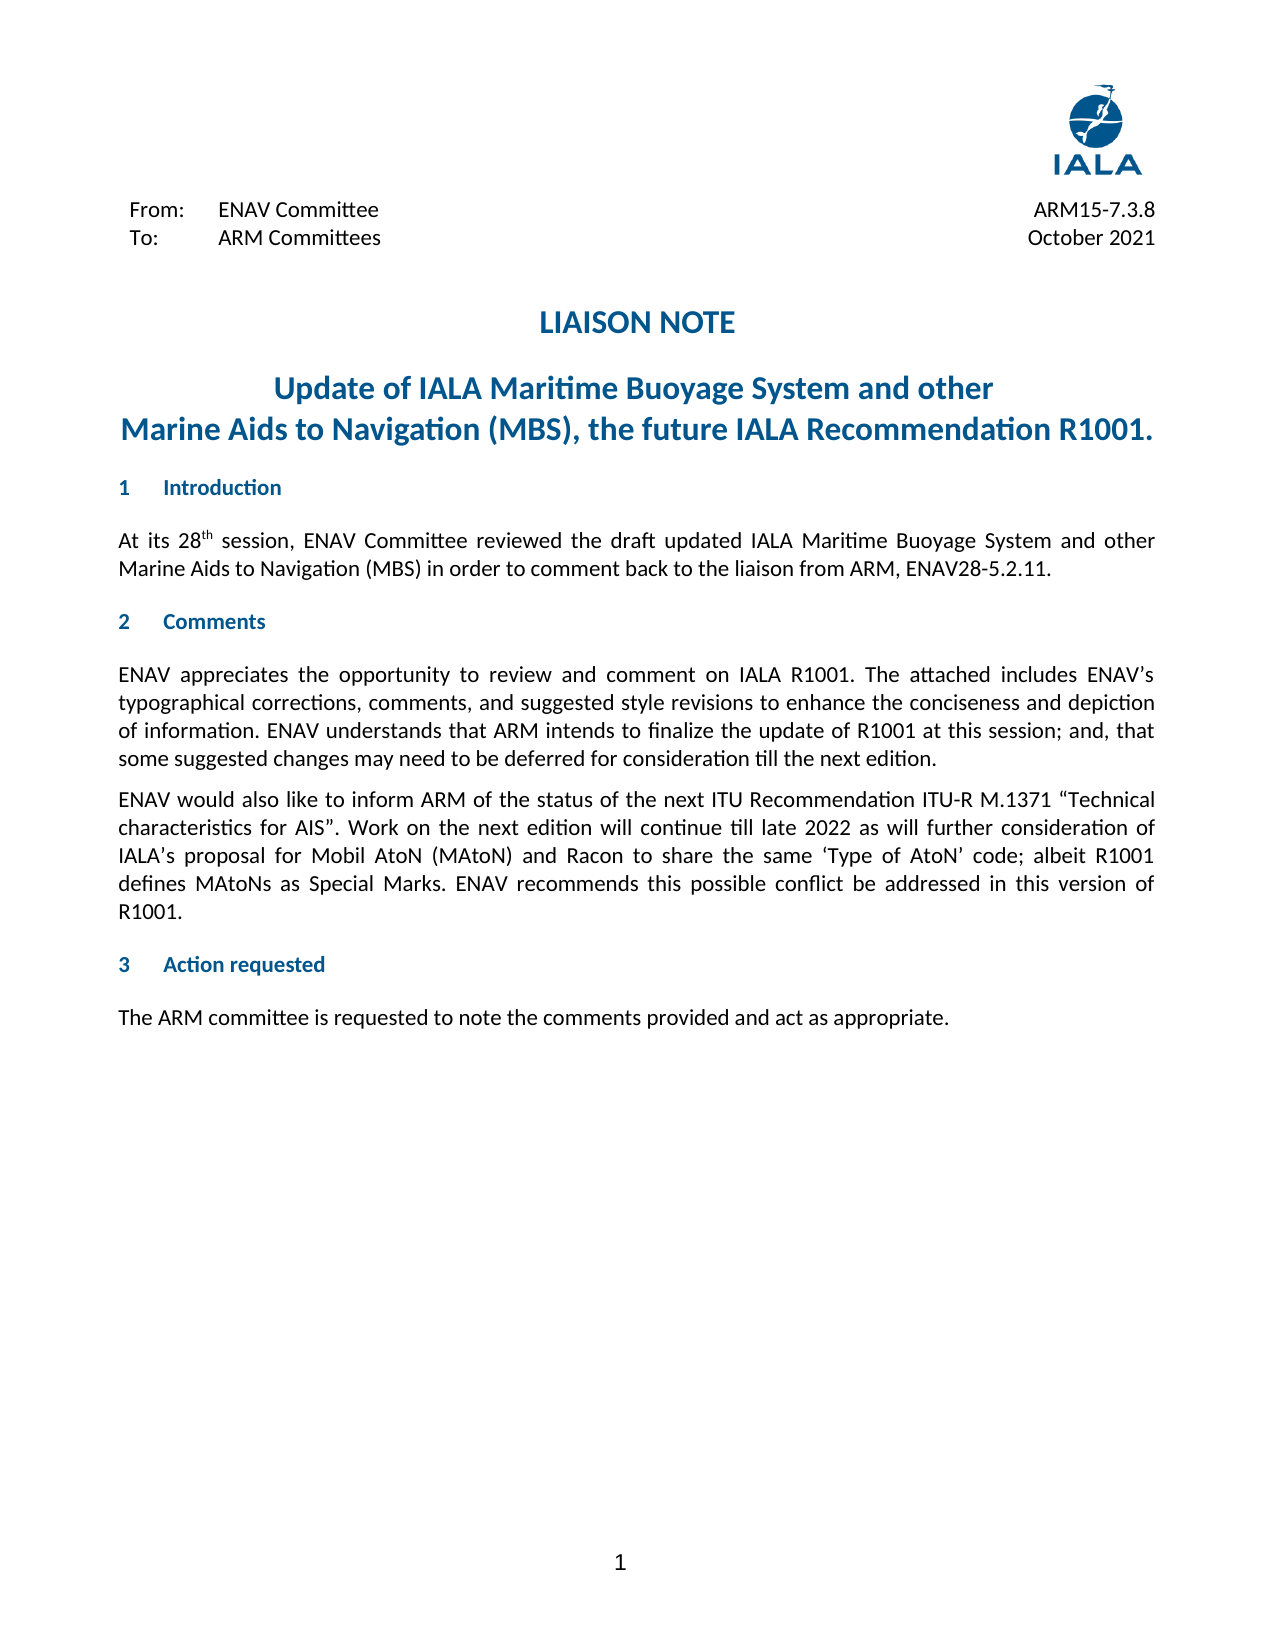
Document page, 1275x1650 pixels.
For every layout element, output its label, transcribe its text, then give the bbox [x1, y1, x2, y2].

table_cell October 2021 [679, 223, 1167, 251]
subtitle Action requested [118, 950, 1157, 978]
picture [1034, 75, 1157, 195]
table_header From: ENAV Committee [118, 195, 679, 223]
title LIAISON NOTE [118, 301, 1157, 342]
subtitle Comments [118, 607, 1157, 635]
text ENAV appreciates the opportunity to review and comment on IALA R1001. The attached includes ENAV’s typographical corrections, comments, and suggested style revisions to enhance the conciseness and depiction of information. ENAV understands that ARM intends to finalize the update of R1001 at this session; and, that some suggested changes may need to be deferred for consideration till the next edition. [118, 660, 1157, 772]
subtitle Introduction [118, 473, 1157, 501]
table_cell To: ARM Committees [118, 223, 679, 251]
title Update of IALA Maritime Buoyage System and other Marine Aids to Navigation (MBS), the future IALA Recommendation R1001. [118, 367, 1157, 448]
text At its 28th session, ENAV Committee reviewed the draft updated IALA Maritime Buoyage System and other Marine Aids to Navigation (MBS) in order to comment back to the liaison from ARM, ENAV28-5.2.11. [118, 526, 1157, 582]
text The ARM committee is requested to note the comments provided and act as appropriate. [118, 1003, 1157, 1031]
table_header ARM15-7.3.8 [679, 195, 1167, 223]
text ENAV would also like to inform ARM of the status of the next ITU Recommendation ITU-R M.1371 “Technical characteristics for AIS”. Work on the next edition will continue till late 2022 as will further consideration of IALA’s proposal for Mobil AtoN (MAtoN) and Racon to share the same ‘Type of AtoN’ code; albeit R1001 defines MAtoNs as Special Marks. ENAV recommends this possible conflict be addressed in this version of R1001. [118, 785, 1157, 925]
